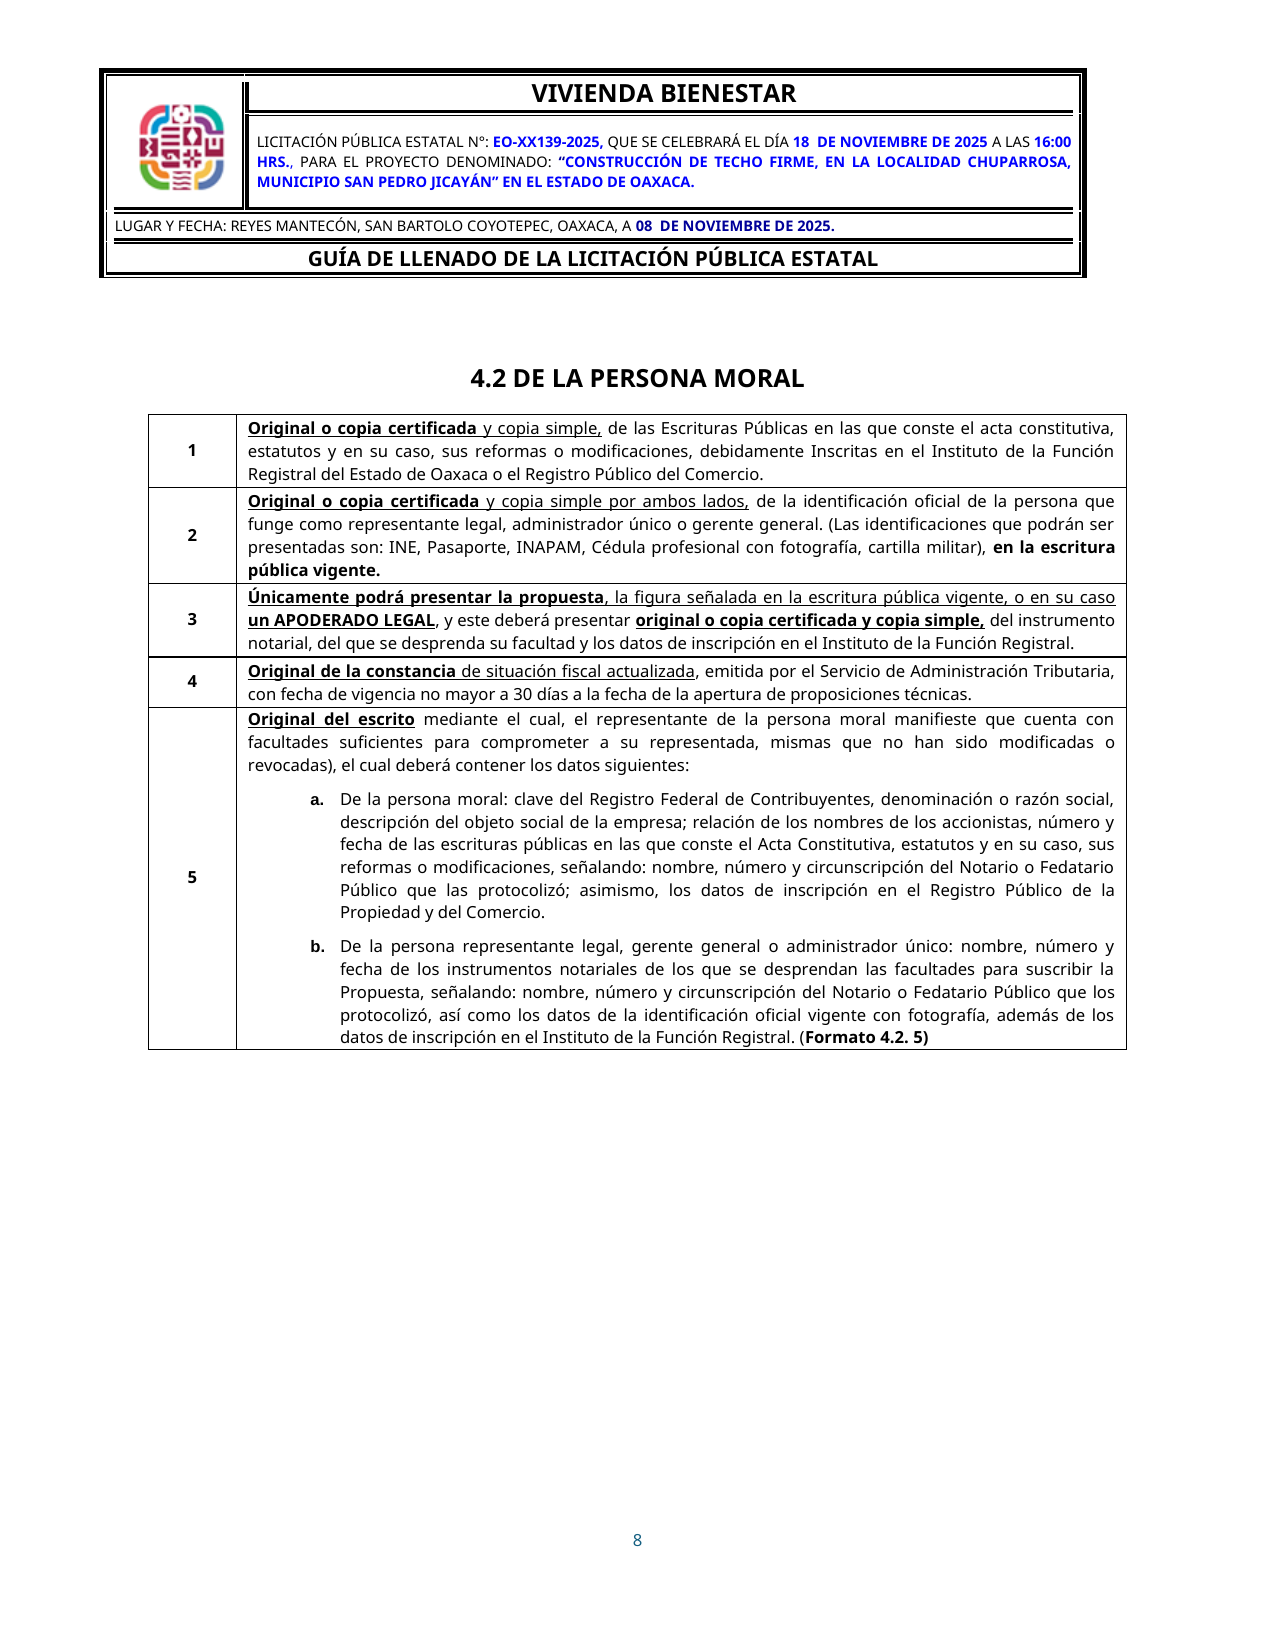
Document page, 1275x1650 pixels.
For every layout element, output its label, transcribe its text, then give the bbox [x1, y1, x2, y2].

table_header Original o copia certificada y copia simple, de las Escrituras Públicas en las que conste el acta constitutiva, estatutos y en su caso, sus reformas o modificaciones, debidamente Inscritas en el Instituto de la Función Registral del Estado de Oaxaca o el Registro Público del Comercio. [237, 415, 1126, 487]
table_cell 5 [149, 708, 236, 1049]
picture [128, 97, 235, 196]
text 4.2 DE LA PERSONA MORAL [148, 360, 1127, 394]
table_cell 4 [149, 658, 236, 707]
table_cell Original de la constancia de situación fiscal actualizada, emitida por el Servicio de Administración Tributaria, con fecha de vigencia no mayor a 30 días a la fecha de la apertura de proposiciones técnicas. [237, 658, 1126, 707]
table_cell Únicamente podrá presentar la propuesta, la figura señalada en la escritura pública vigente, o en su caso un APODERADO LEGAL, y este deberá presentar original o copia certificada y copia simple, del instrumento notarial, del que se desprenda su facultad y los datos de inscripción en el Instituto de la Función Registral. [237, 584, 1126, 656]
table_cell 2 [149, 488, 236, 583]
table_cell Original del escrito mediante el cual, el representante de la persona moral manifieste que cuenta con facultades suficientes para comprometer a su representada, mismas que no han sido modificadas o revocadas), el cual deberá contener los datos siguientes: De la persona moral: clave del Registro Federal de Contribuyentes, denominación o razón social, descripción del objeto social de la empresa; relación de los nombres de los accionistas, número y fecha de las escrituras públicas en las que conste el Acta Constitutiva, estatutos y en su caso, sus reformas o modificaciones, señalando: nombre, número y circunscripción del Notario o Fedatario Público que las protocolizó; asimismo, los datos de inscripción en el Registro Público de la Propiedad y del Comercio. De la persona representante legal, gerente general o administrador único: nombre, número y fecha de los instrumentos notariales de los que se desprendan las facultades para suscribir la Propuesta, señalando: nombre, número y circunscripción del Notario o Fedatario Público que los protocolizó, así como los datos de la identificación oficial vigente con fotografía, además de los datos de inscripción en el Instituto de la Función Registral. (Formato 4.2. 5) [237, 708, 1126, 1049]
table_header 1 [149, 415, 236, 487]
table_cell Original o copia certificada y copia simple por ambos lados, de la identificación oficial de la persona que funge como representante legal, administrador único o gerente general. (Las identificaciones que podrán ser presentadas son: INE, Pasaporte, INAPAM, Cédula profesional con fotografía, cartilla militar), en la escritura pública vigente. [237, 488, 1126, 583]
table_cell 3 [149, 584, 236, 656]
